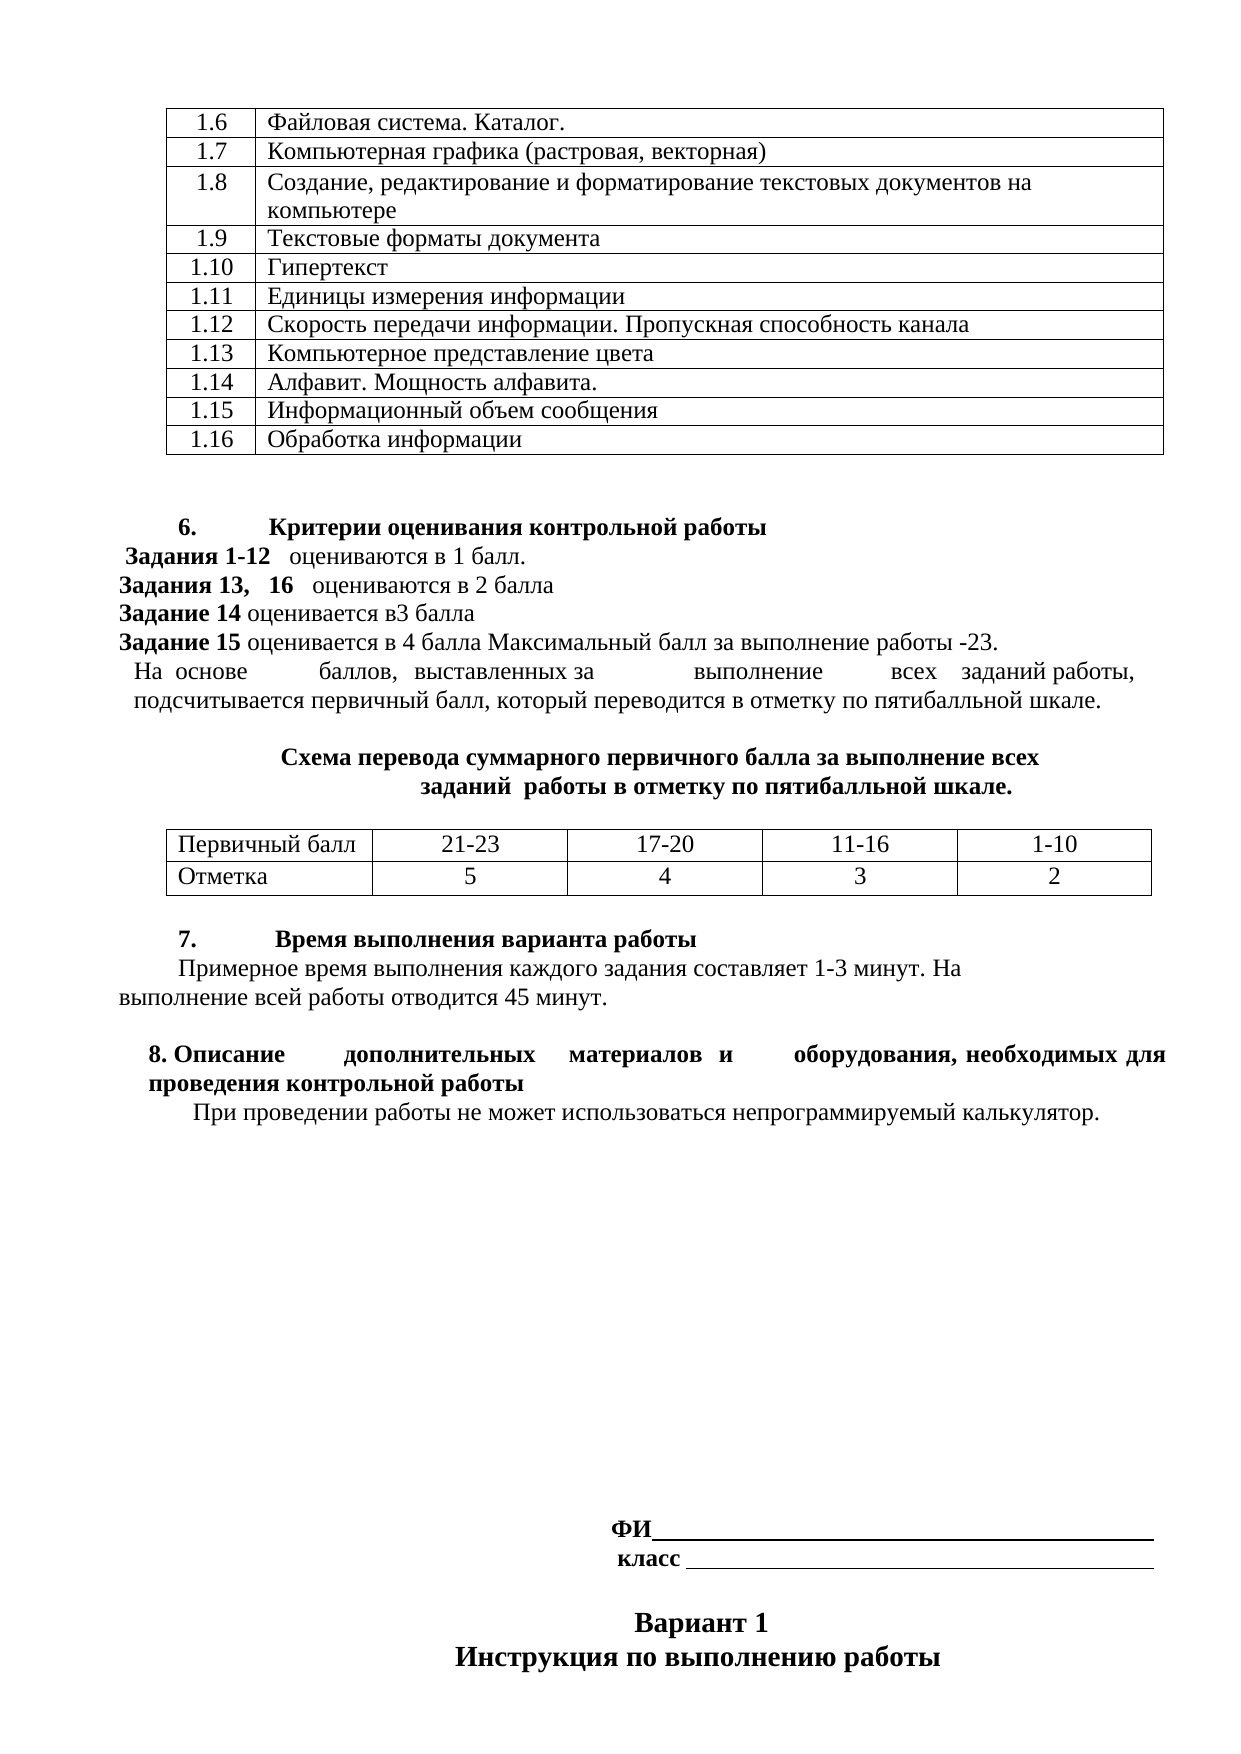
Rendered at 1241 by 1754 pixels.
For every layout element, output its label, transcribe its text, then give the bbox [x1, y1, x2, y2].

table_header 11-16 [763, 830, 957, 861]
table_cell 1.8 [167, 167, 255, 224]
list Время выполнения варианта работы [133, 924, 1166, 953]
table_cell Компьютерное представление цвета [256, 340, 1163, 368]
table_cell 2 [958, 862, 1151, 895]
table_cell Гипертекст [256, 254, 1163, 282]
text Инструкция по выполнению работы [239, 1639, 1156, 1672]
table_cell Создание, редактирование и форматирование текстовых документов на компьютере [256, 167, 1163, 224]
text Задание 15 оценивается в 4 балла Максимальный балл за выполнение работы -23. [119, 627, 1167, 656]
table_cell 4 [568, 862, 762, 895]
table_cell 1.9 [167, 226, 255, 253]
text Задания 1-12 оцениваются в 1 балл. [119, 541, 1182, 570]
table_cell Обработка информации [256, 426, 1163, 454]
table_cell 1.10 [167, 254, 255, 282]
text Задания 13, 16 оцениваются в 2 балла [119, 570, 1166, 598]
table_cell Скорость передачи информации. Пропускная способность канала [256, 311, 1163, 339]
table_cell Алфавит. Мощность алфавита. [256, 369, 1163, 397]
table_cell 1.15 [167, 398, 255, 425]
subtitle Схема перевода суммарного первичного балла за выполнение всех заданий работы в отметку по пятибалльной шкале. [280, 742, 1094, 800]
table_cell Информационный объем сообщения [256, 398, 1163, 425]
subtitle Вариант 1 [634, 1605, 1166, 1639]
table_cell 3 [763, 862, 957, 895]
text На основе баллов, выставленных за выполнение всех заданий работы, подсчитывается первичный балл, который переводится в отметку по пятибалльной шкале. [133, 656, 1167, 714]
table_cell Компьютерная графика (растровая, векторная) [256, 138, 1163, 166]
table_cell 1.13 [167, 340, 255, 368]
table_header 17-20 [568, 830, 762, 861]
table_cell 1.14 [167, 369, 255, 397]
table_cell Файловая система. Каталог. [256, 109, 1163, 137]
text Примерное время выполнения каждого задания составляет 1-3 минут. На выполнение всей работы отводится 45 минут. [119, 953, 971, 1011]
table_cell 1.6 [167, 109, 255, 137]
table_cell Текстовые форматы документа [256, 226, 1163, 253]
table_cell 1.16 [167, 426, 255, 454]
text Задание 14 оценивается в3 балла [119, 598, 1166, 627]
table_header Первичный балл [167, 830, 372, 861]
table_cell 1.11 [167, 283, 255, 310]
text 8. Описание дополнительных материалов и оборудования, необходимых для проведения контрольной работы [148, 1039, 1166, 1097]
table_cell 1.12 [167, 311, 255, 339]
list Критерии оценивания контрольной работы [119, 512, 1182, 541]
table_cell Единицы измерения информации [256, 283, 1163, 310]
table_cell Отметка [167, 862, 372, 895]
text класс [611, 1543, 1113, 1572]
table_cell 1.7 [167, 138, 255, 166]
table_header 1-10 [958, 830, 1151, 861]
table_header 21-23 [373, 830, 567, 861]
text При проведении работы не может использоваться непрограммируемый калькулятор. [148, 1097, 1166, 1126]
text ФИ [611, 1514, 1113, 1543]
table_cell 5 [373, 862, 567, 895]
